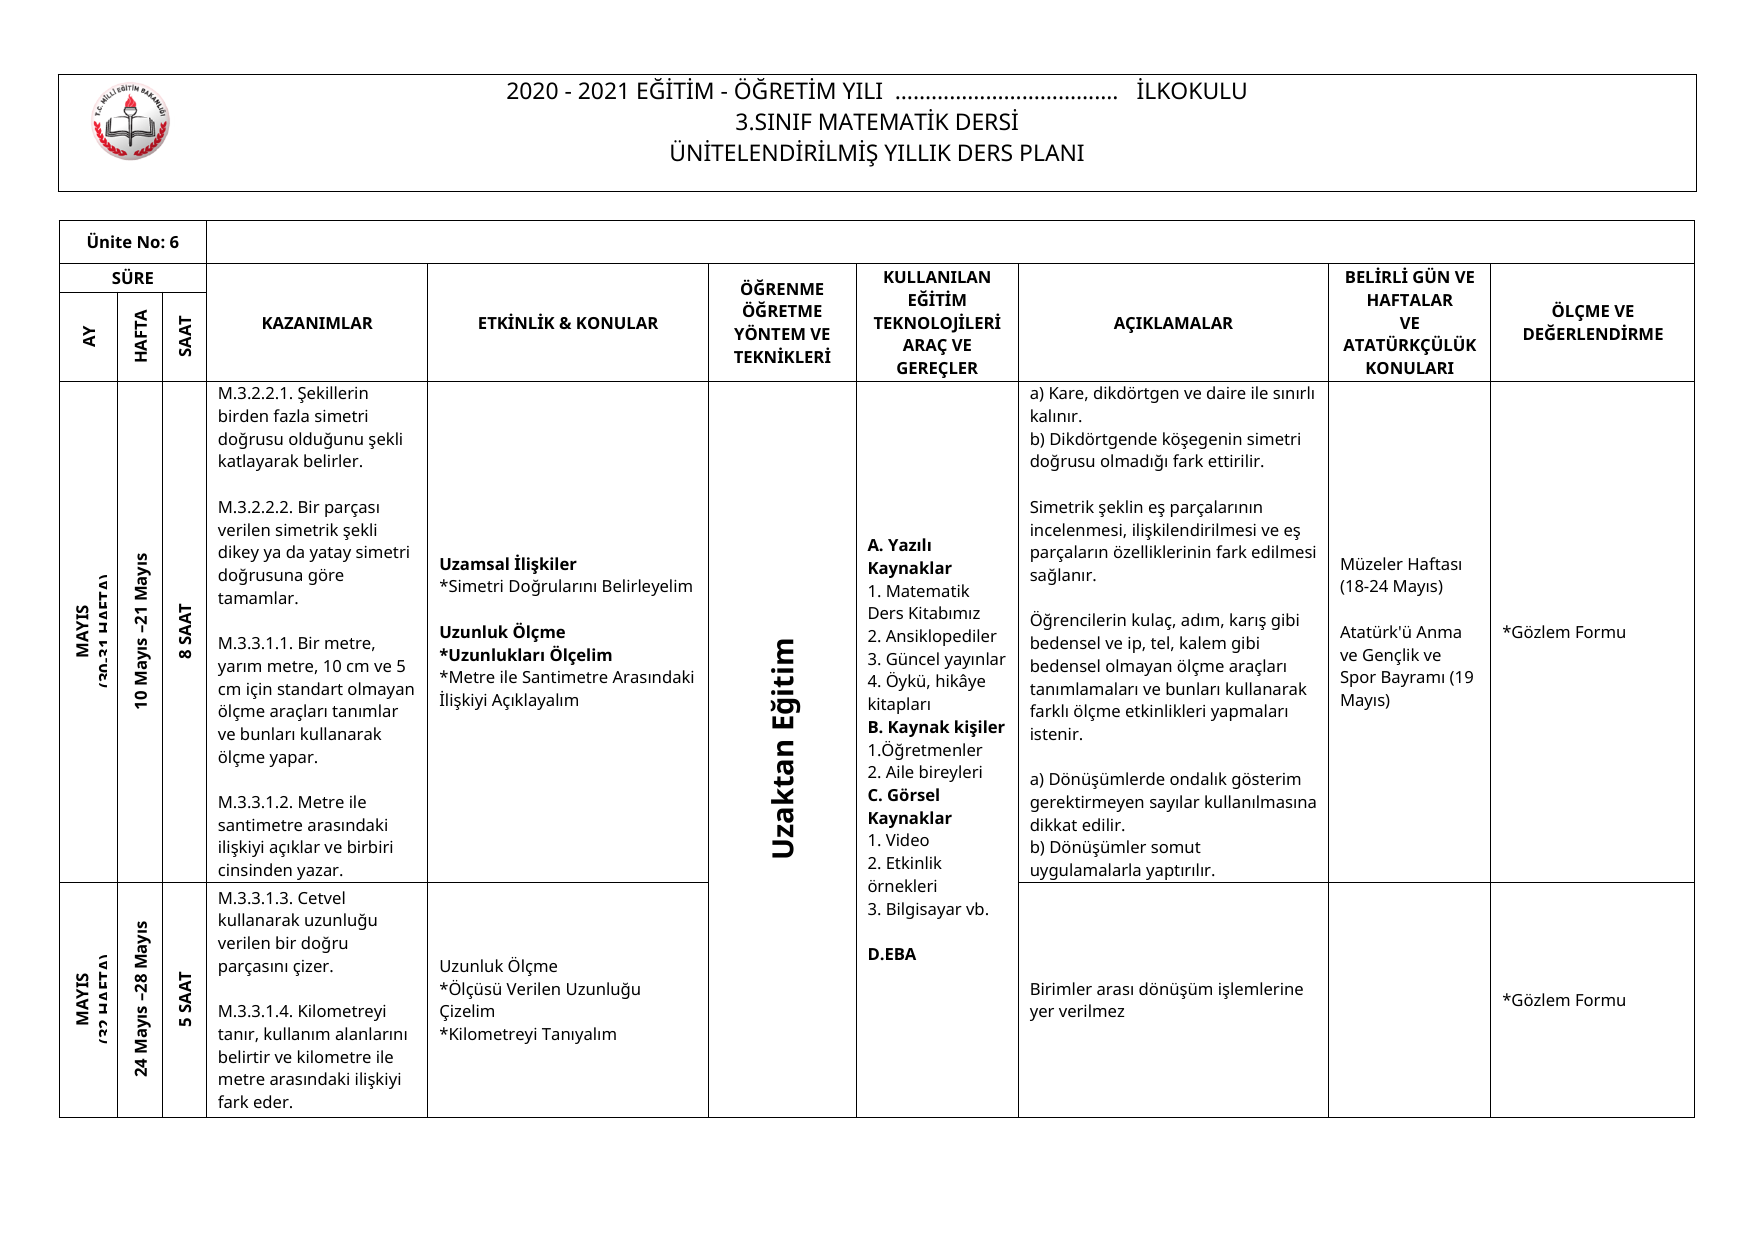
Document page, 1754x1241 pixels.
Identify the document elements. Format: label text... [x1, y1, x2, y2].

table_cell HAFTA [118, 293, 162, 381]
table_cell KULLANILAN EĞİTİM TEKNOLOJİLERİ ARAÇ VE GEREÇLER [857, 264, 1018, 381]
table_cell M.3.2.2.1. Şekillerin birden fazla simetri doğrusu olduğunu şekli katlayarak belirler. M.3.2.2.2. Bir parçası verilen simetrik şekli dikey ya da yatay simetri doğrusuna göre tamamlar. M.3.3.1.1. Bir metre, yarım metre, 10 cm ve 5 cm için standart olmayan ölçme araçları tanımlar ve bunları kullanarak ölçme yapar. M.3.3.1.2. Metre ile santimetre arasındaki ilişkiyi açıklar ve birbiri cinsinden yazar. [207, 382, 427, 882]
table_cell Uzunluk Ölçme *Ölçüsü Verilen Uzunluğu Çizelim *Kilometreyi Tanıyalım [428, 883, 708, 1117]
table_cell ETKİNLİK & KONULAR [428, 264, 708, 381]
table_cell Uzaktan Eğitim [709, 382, 856, 1117]
table_cell a) Kare, dikdörtgen ve daire ile sınırlı kalınır. b) Dikdörtgende köşegenin simetri doğrusu olmadığı fark ettirilir. Simetrik şeklin eş parçalarının incelenmesi, ilişkilendirilmesi ve eş parçaların özelliklerinin fark edilmesi sağlanır. Öğrencilerin kulaç, adım, karış gibi bedensel ve ip, tel, kalem gibi bedensel olmayan ölçme araçları tanımlamaları ve bunları kullanarak farklı ölçme etkinlikleri yapmaları istenir. a) Dönüşümlerde ondalık gösterim gerektirmeyen sayılar kullanılmasına dikkat edilir. b) Dönüşümler somut uygulamalarla yaptırılır. [1019, 382, 1328, 882]
table_cell AY [60, 293, 117, 381]
table_cell SAAT [163, 293, 206, 381]
table_cell *Gözlem Formu [1491, 883, 1694, 1117]
table_cell Müzeler Haftası (18-24 Mayıs) Atatürk'ü Anma ve Gençlik ve Spor Bayramı (19 Mayıs) [1329, 382, 1490, 882]
picture [85, 77, 175, 167]
table_cell M.3.3.1.3. Cetvel kullanarak uzunluğu verilen bir doğru parçasını çizer. M.3.3.1.4. Kilometreyi tanır, kullanım alanlarını belirtir ve kilometre ile metre arasındaki ilişkiyi fark eder. [207, 883, 427, 1117]
table_cell MAYIS (32.HAFTA) [60, 883, 117, 1117]
table_cell BELİRLİ GÜN VE HAFTALAR VE ATATÜRKÇÜLÜK KONULARI [1329, 264, 1490, 381]
table_cell Uzamsal İlişkiler *Simetri Doğrularını Belirleyelim Uzunluk Ölçme *Uzunlukları Ölçelim *Metre ile Santimetre Arasındaki İlişkiyi Açıklayalım [428, 382, 708, 882]
table_cell Birimler arası dönüşüm işlemlerine yer verilmez [1019, 883, 1328, 1117]
table_cell AÇIKLAMALAR [1019, 264, 1328, 381]
table_cell A. Yazılı Kaynaklar 1. Matematik Ders Kitabımız 2. Ansiklopediler 3. Güncel yayınlar 4. Öykü, hikâye kitapları B. Kaynak kişiler 1.Öğretmenler 2. Aile bireyleri C. Görsel Kaynaklar 1. Video 2. Etkinlik örnekleri 3. Bilgisayar vb. D.EBA [857, 382, 1018, 1117]
table_cell 5 SAAT [163, 883, 206, 1117]
table_header [207, 221, 1694, 263]
table_header Ünite No: 6 [60, 221, 206, 263]
table_cell 10 Mayıs –21 Mayıs [118, 382, 162, 882]
table_cell 24 Mayıs –28 Mayıs [118, 883, 162, 1117]
table_cell *Gözlem Formu [1491, 382, 1694, 882]
table_cell 8 SAAT [163, 382, 206, 882]
table_cell KAZANIMLAR [207, 264, 427, 381]
table_cell ÖLÇME VE DEĞERLENDİRME [1491, 264, 1694, 381]
table_cell MAYIS (30-31.HAFTA) [60, 382, 117, 882]
table_cell [1329, 883, 1490, 1117]
table_cell ÖĞRENME ÖĞRETME YÖNTEM VE TEKNİKLERİ [709, 264, 856, 381]
table_cell SÜRE [60, 264, 206, 292]
